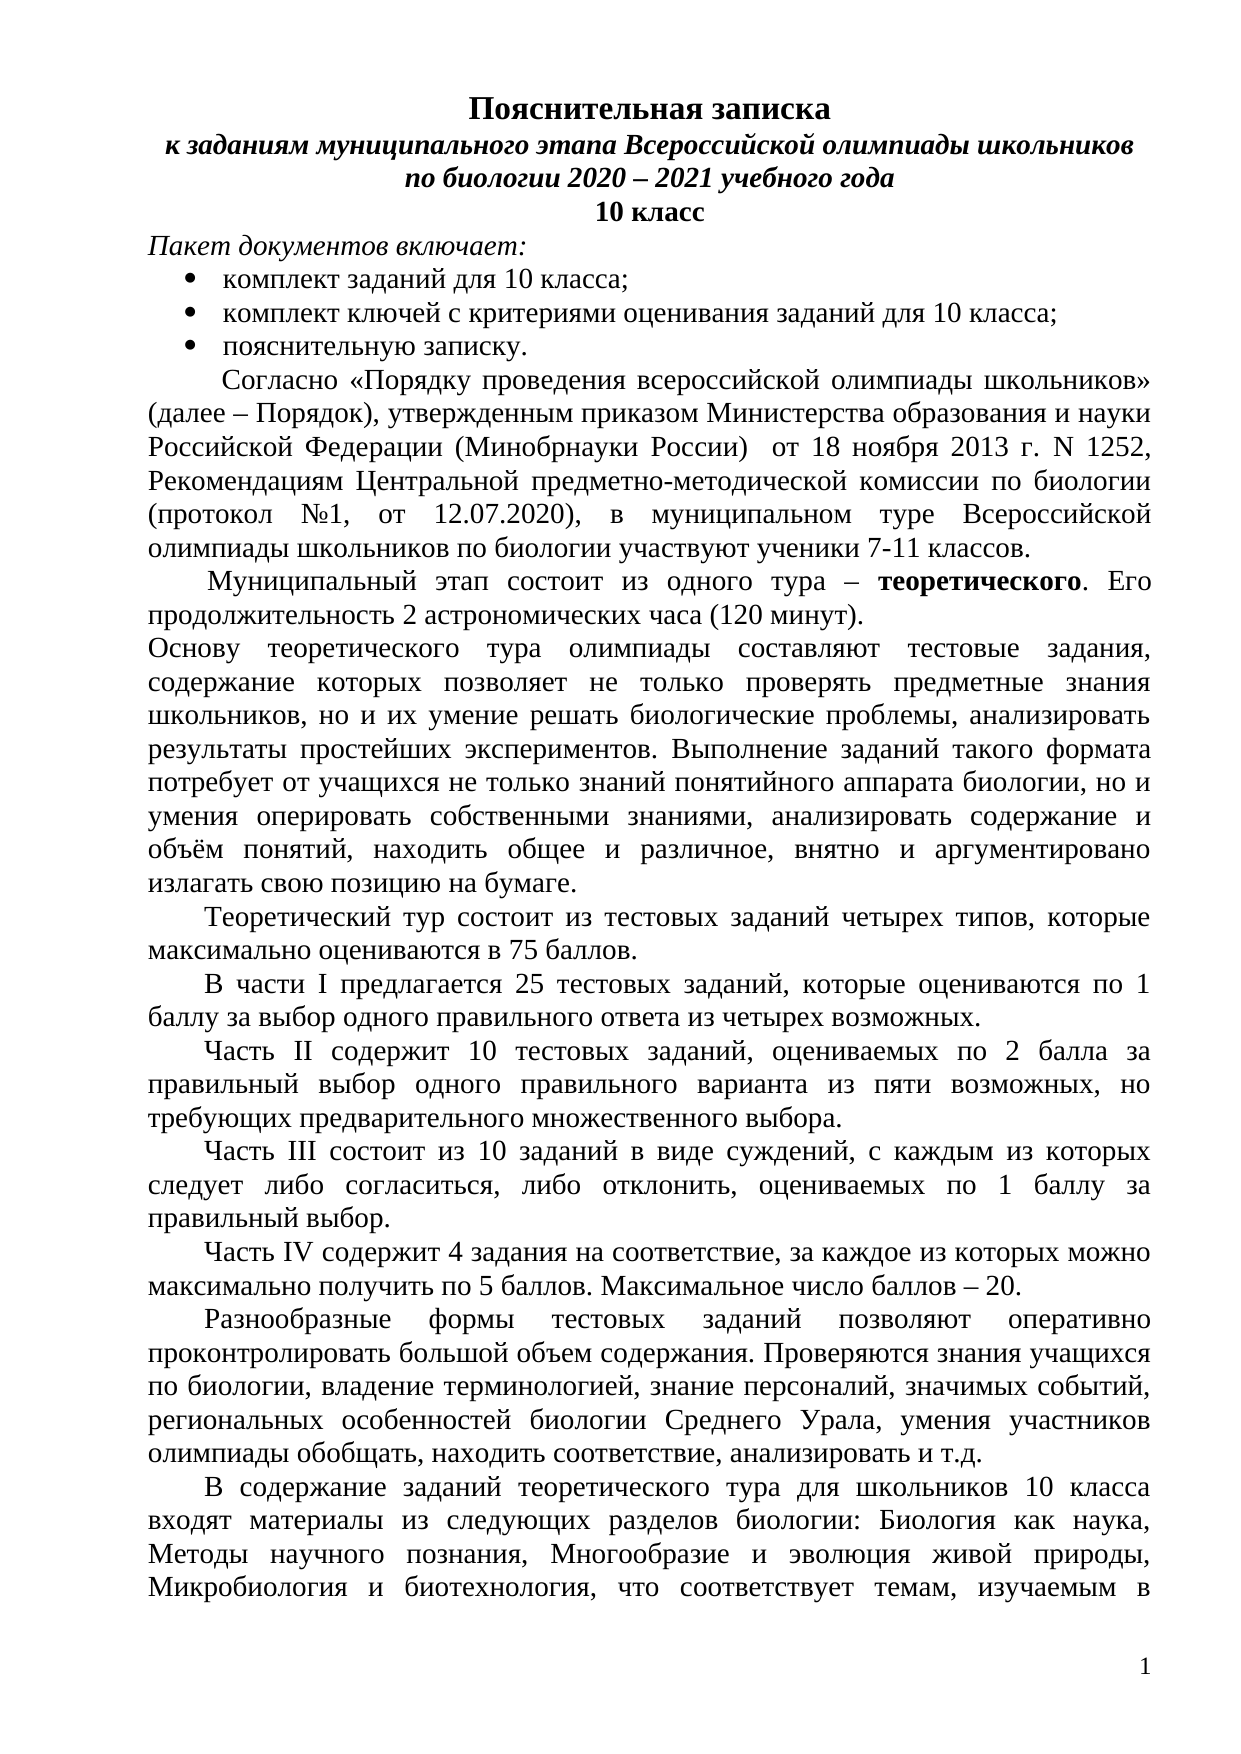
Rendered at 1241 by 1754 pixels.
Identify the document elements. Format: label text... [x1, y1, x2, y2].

list комплект ключей с критериями оценивания заданий для 10 класса; [185, 295, 1152, 328]
text 10 класс [148, 194, 1152, 228]
text Теоретический тур состоит из тестовых заданий четырех типов, которые максимально оцениваются в 75 баллов. [148, 899, 1152, 966]
list пояснительную записку. [185, 328, 1152, 362]
text Часть II содержит 10 тестовых заданий, оцениваемых по 2 балла за правильный выбор одного правильного варианта из пяти возможных, но требующих предварительного множественного выбора. [148, 1033, 1152, 1133]
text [148, 1469, 1152, 1603]
text Согласно «Порядку проведения всероссийской олимпиады школьников» (далее – Порядок), утвержденным приказом Министерства образования и науки Российской Федерации (Минобрнауки России) от 18 ноября 2013 г. N 1252, Рекомендациям Центральной предметно-методической комиссии по биологии (протокол №1, от 12.07.2020), в муниципальном туре Всероссийской олимпиады школьников по биологии участвуют ученики 7-11 классов. [148, 362, 1152, 563]
subtitle Пояснительная записка [148, 89, 1152, 127]
text Часть IV содержит 4 задания на соответствие, за каждое из которых можно максимально получить по 5 баллов. Максимальное число баллов – 20. [148, 1234, 1152, 1301]
list комплект заданий для 10 класса; [185, 261, 1152, 295]
text В части I предлагается 25 тестовых заданий, которые оцениваются по 1 баллу за выбор одного правильного ответа из четырех возможных. [148, 966, 1152, 1033]
text Пакет документов включает: [148, 228, 1152, 261]
subtitle по биологии 2020 – 2021 учебного года [148, 161, 1152, 194]
text Часть III состоит из 10 заданий в виде суждений, с каждым из которых следует либо согласиться, либо отклонить, оцениваемых по 1 баллу за правильный выбор. [148, 1133, 1152, 1234]
text Основу теоретического тура олимпиады составляют тестовые задания, содержание которых позволяет не только проверять предметные знания школьников, но и их умение решать биологические проблемы, анализировать результаты простейших экспериментов. Выполнение заданий такого формата потребует от учащихся не только знаний понятийного аппарата биологии, но и умения оперировать собственными знаниями, анализировать содержание и объём понятий, находить общее и различное, внятно и аргументировано излагать свою позицию на бумаге. [148, 630, 1152, 899]
text Разнообразные формы тестовых заданий позволяют оперативно проконтролировать большой объем содержания. Проверяются знания учащихся по биологии, владение терминологией, знание персоналий, значимых событий, региональных особенностей биологии Среднего Урала, умения участников олимпиады обобщать, находить соответствие, анализировать и т.д. [148, 1301, 1152, 1469]
text Муниципальный этап состоит из одного тура – теоретического. Его продолжительность 2 астрономических часа (120 минут). [148, 563, 1152, 630]
subtitle к заданиям муниципального этапа Всероссийской олимпиады школьников [148, 127, 1152, 161]
